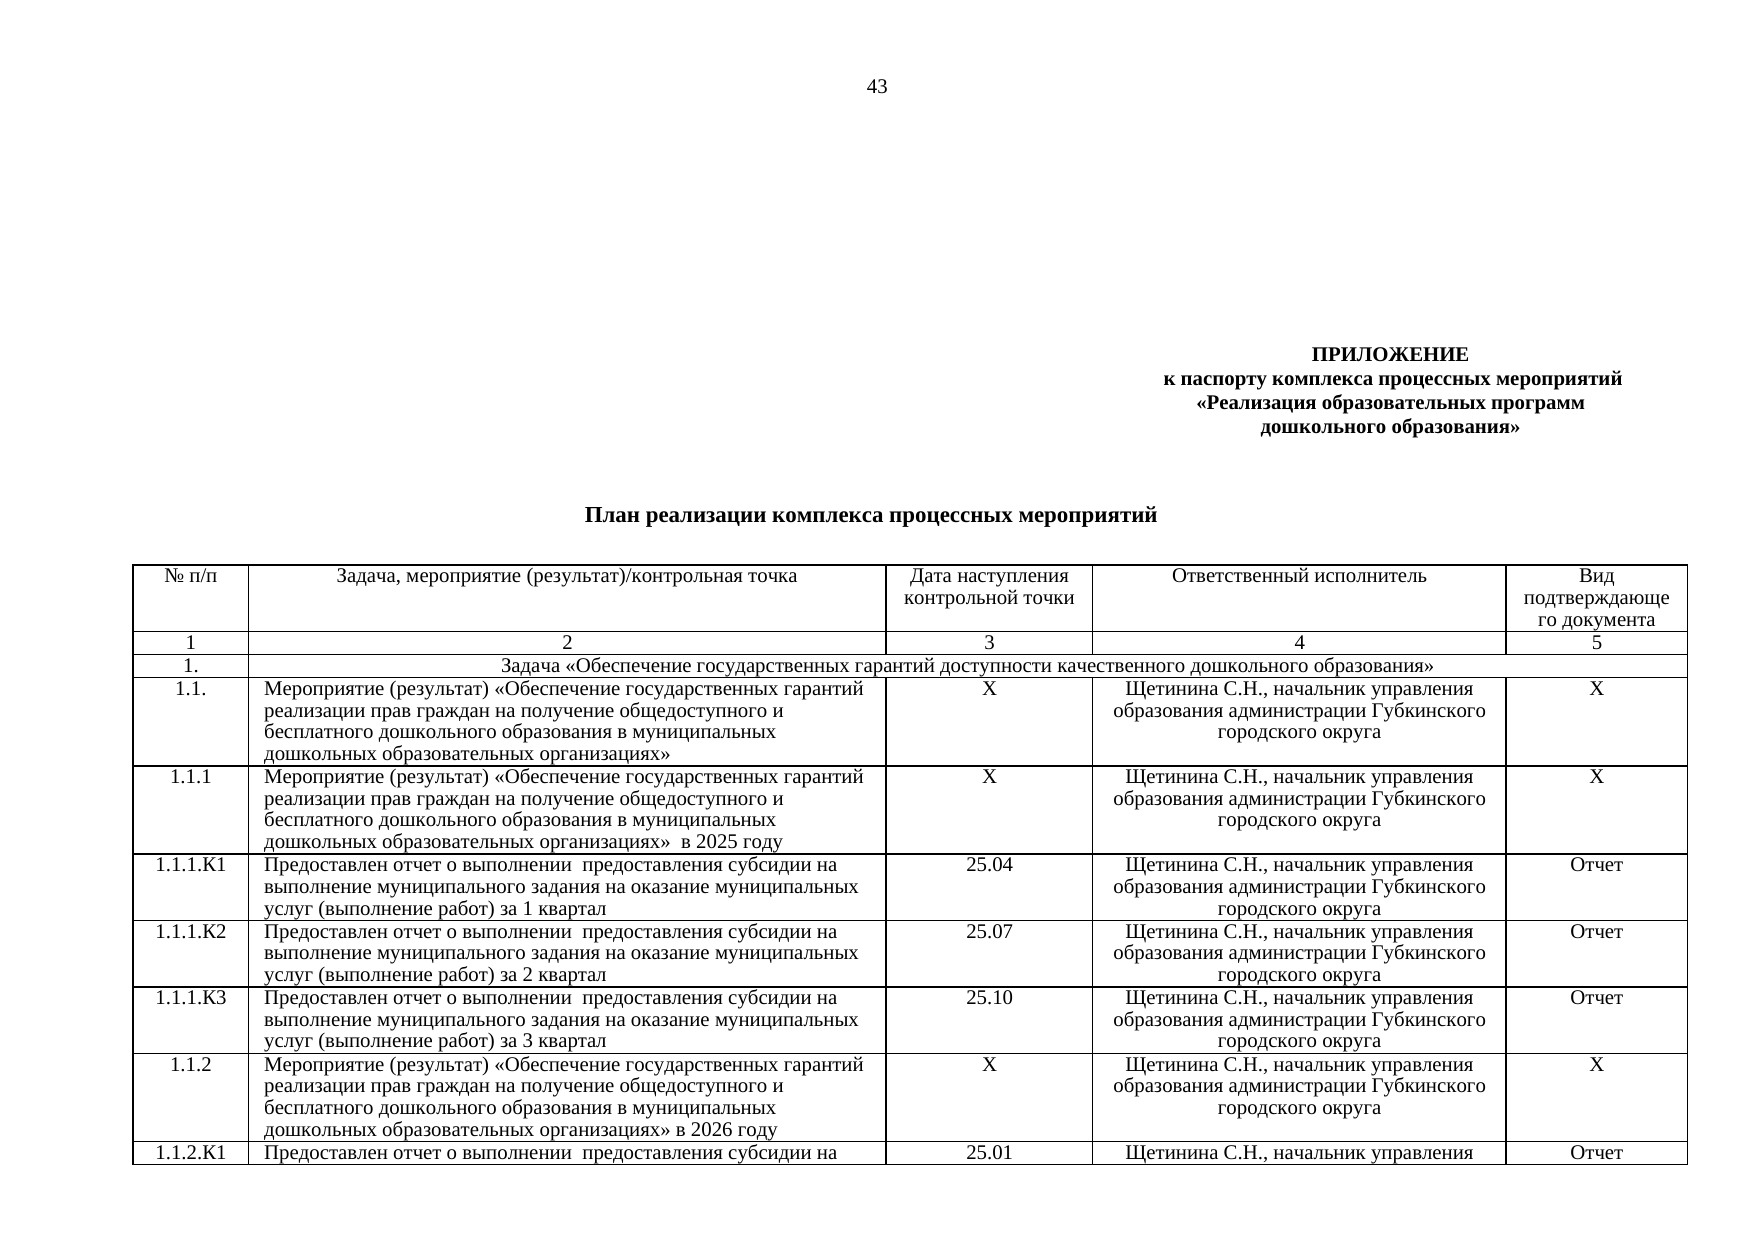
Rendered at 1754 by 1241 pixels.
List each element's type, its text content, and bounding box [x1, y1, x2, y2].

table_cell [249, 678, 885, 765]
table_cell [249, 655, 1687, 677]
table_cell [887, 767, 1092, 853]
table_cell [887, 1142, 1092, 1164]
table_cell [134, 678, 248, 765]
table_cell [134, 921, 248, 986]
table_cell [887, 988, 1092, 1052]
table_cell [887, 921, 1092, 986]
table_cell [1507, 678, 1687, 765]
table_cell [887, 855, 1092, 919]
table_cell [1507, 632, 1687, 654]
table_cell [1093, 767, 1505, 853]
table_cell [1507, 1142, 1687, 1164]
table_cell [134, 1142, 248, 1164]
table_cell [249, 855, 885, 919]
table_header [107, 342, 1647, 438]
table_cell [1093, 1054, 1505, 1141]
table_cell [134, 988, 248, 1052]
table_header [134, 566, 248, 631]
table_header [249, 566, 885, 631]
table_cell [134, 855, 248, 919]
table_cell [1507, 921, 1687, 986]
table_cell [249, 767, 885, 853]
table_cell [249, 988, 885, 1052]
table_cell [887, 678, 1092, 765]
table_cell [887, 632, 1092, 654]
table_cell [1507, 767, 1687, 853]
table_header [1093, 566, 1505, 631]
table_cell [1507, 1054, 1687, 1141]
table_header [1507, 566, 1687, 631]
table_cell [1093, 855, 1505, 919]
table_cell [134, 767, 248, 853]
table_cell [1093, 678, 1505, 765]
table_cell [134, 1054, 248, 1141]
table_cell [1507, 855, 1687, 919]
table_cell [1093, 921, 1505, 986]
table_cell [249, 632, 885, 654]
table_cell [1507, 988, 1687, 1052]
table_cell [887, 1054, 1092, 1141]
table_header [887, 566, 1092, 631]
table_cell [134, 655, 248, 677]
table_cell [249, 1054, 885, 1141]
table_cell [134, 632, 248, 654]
text План реализации комплекса процессных мероприятий [118, 501, 1636, 560]
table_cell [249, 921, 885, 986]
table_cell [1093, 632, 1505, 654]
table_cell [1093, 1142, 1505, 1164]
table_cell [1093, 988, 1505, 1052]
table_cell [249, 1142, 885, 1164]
